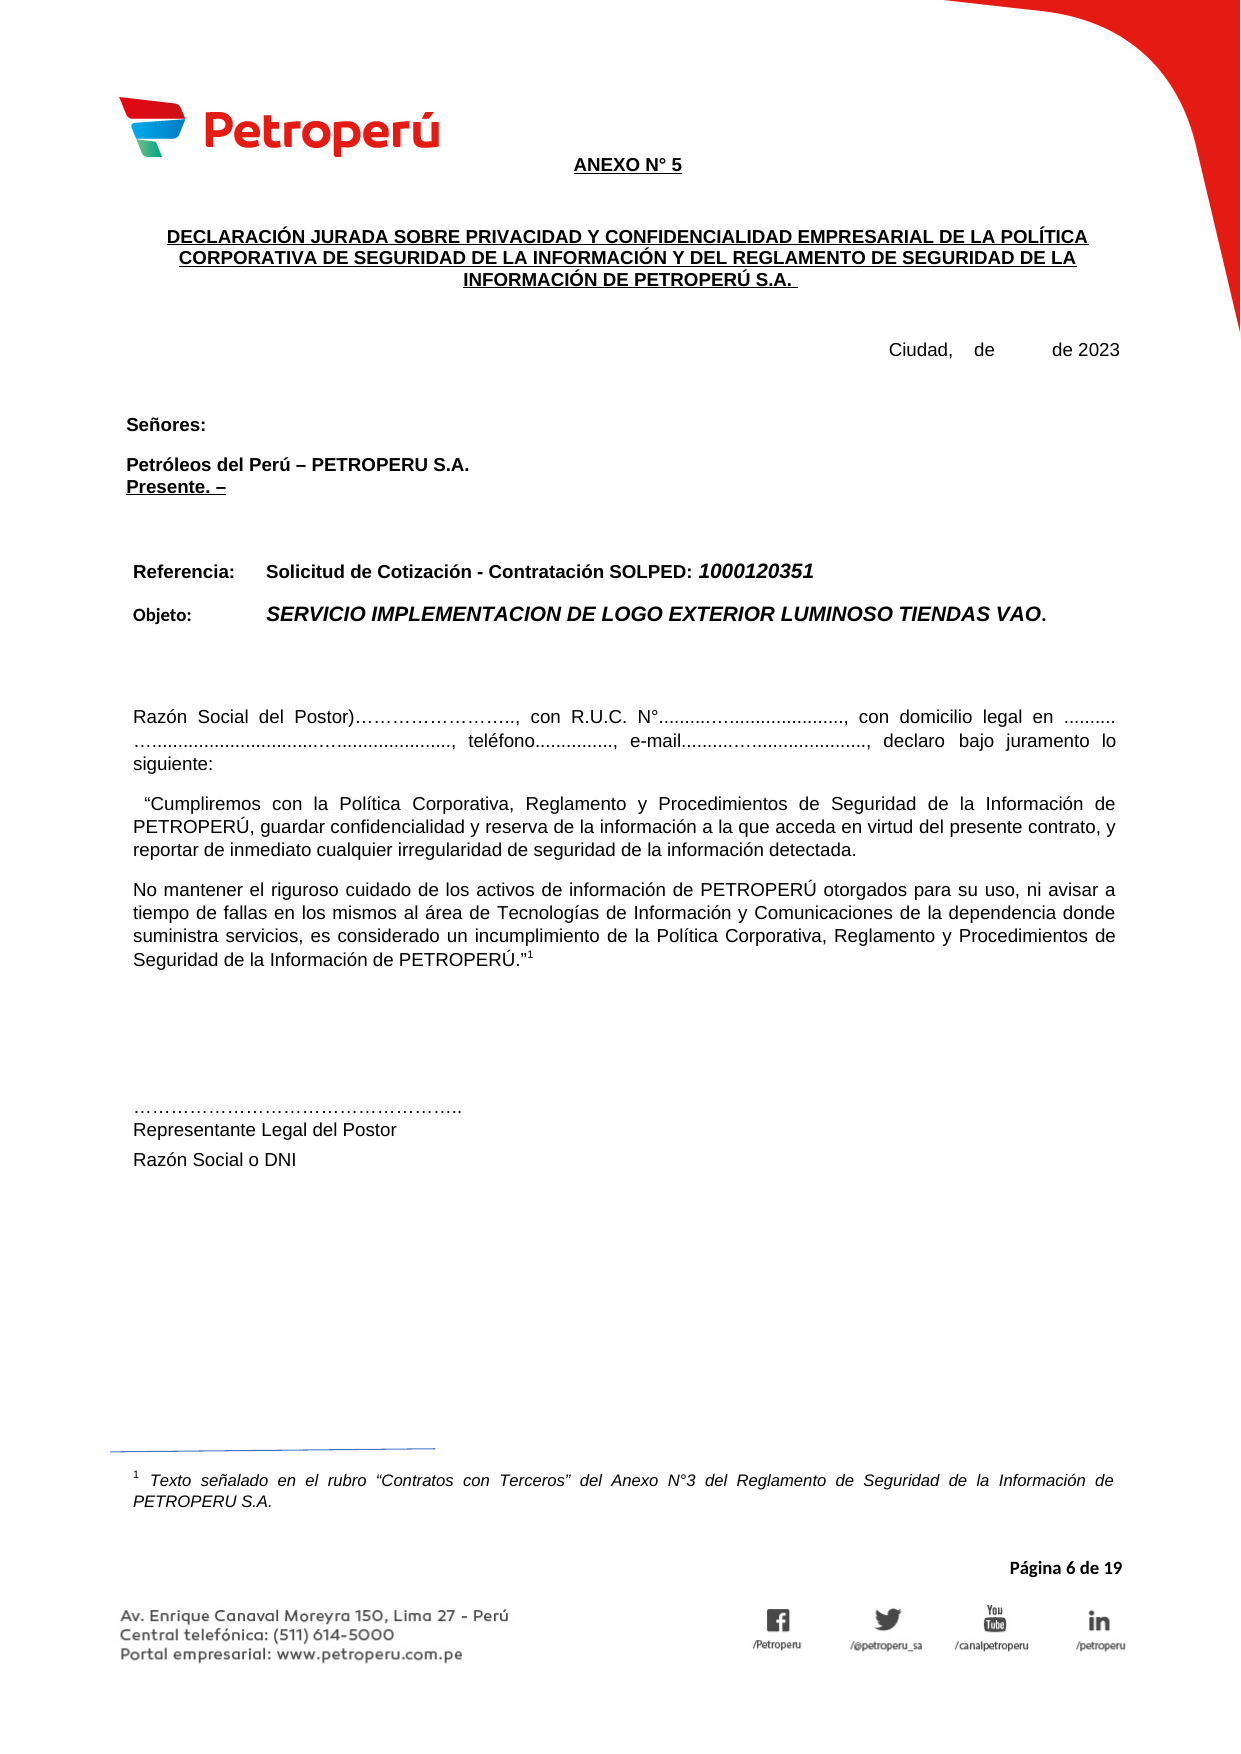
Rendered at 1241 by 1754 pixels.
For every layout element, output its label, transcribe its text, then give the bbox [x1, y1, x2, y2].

picture [1, 1596, 1241, 1751]
text No mantener el riguroso cuidado de los activos de información de PETROPERÚ otorgados para su uso, ni avisar a tiempo de fallas en los mismos al área de Tecnologías de Información y Comunicaciones de la dependencia donde suministra servicios, es considerado un incumplimiento de la Política Corporativa, Reglamento y Procedimientos de Seguridad de la Información de PETROPERÚ.”1 [133, 879, 1117, 970]
text Razón Social del Postor)…………………….., con R.U.C. N°..........…......................, con domicilio legal en ..........…................................…......................, teléfono..............., e-mail..........…......................, declaro bajo juramento lo siguiente: [133, 706, 1117, 774]
text Señores: [126, 414, 1120, 436]
text Presente. – [126, 475, 1120, 497]
text …………………………………………….. [133, 1096, 1122, 1117]
text ANEXO N° 5 [133, 154, 1122, 176]
text Referencia: Solicitud de Cotización - Contratación SOLPED: 1000120351 [133, 558, 1122, 582]
text Representante Legal del Postor [133, 1119, 1122, 1140]
text Razón Social o DNI [133, 1148, 1122, 1170]
text 1 Texto señalado en el rubro “Contratos con Terceros” del Anexo N°3 del Reglamento de Seguridad de la Información de PETROPERU S.A. [133, 1468, 1117, 1511]
text Objeto: SERVICIO IMPLEMENTACION DE LOGO EXTERIOR LUMINOSO TIENDAS VAO. [133, 601, 1122, 626]
picture [1, 0, 1241, 350]
text Ciudad, de de 2023 [724, 338, 1120, 360]
text “Cumpliremos con la Política Corporativa, Reglamento y Procedimientos de Seguridad de la Información de PETROPERÚ, guardar confidencialidad y reserva de la información a la que acceda en virtud del presente contrato, y reportar de inmediato cualquier irregularidad de seguridad de la información detectada. [133, 792, 1117, 861]
text DECLARACIÓN JURADA SOBRE PRIVACIDAD Y CONFIDENCIALIDAD EMPRESARIAL DE LA POLÍTICA CORPORATIVA DE SEGURIDAD DE LA INFORMACIÓN Y DEL REGLAMENTO DE SEGURIDAD DE LA INFORMACIÓN DE PETROPERÚ S.A. [133, 225, 1122, 290]
text Petróleos del Perú – PETROPERU S.A. [126, 454, 1120, 475]
